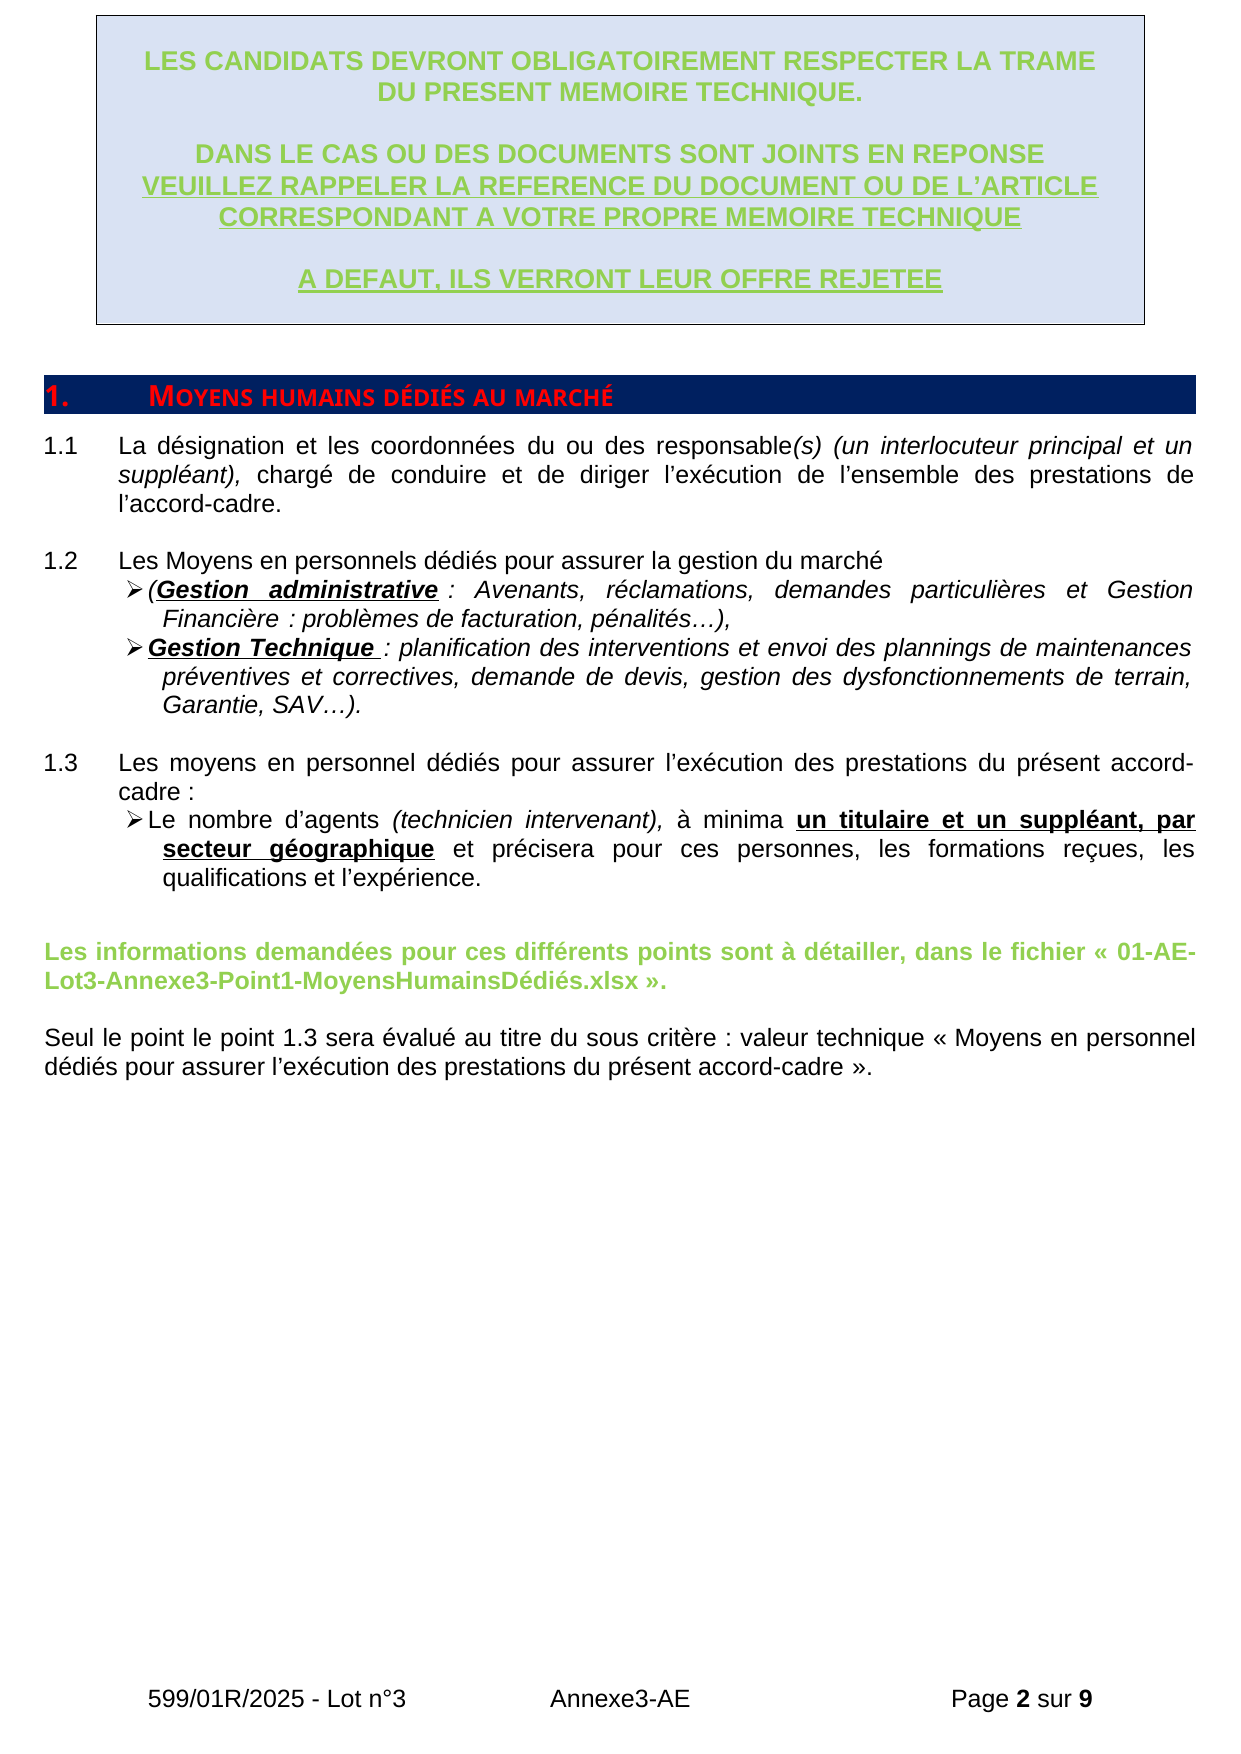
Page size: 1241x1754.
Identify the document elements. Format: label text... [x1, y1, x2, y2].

text Seul le point le point 1.3 sera évalué au titre du sous critère : valeur technique « Moyens en personnel dédiés pour assurer l’exécution des prestations du présent accord-cadre ». [44, 1023, 1196, 1081]
list Les Moyens en personnels dédiés pour assurer la gestion du marché [43, 546, 1196, 575]
list Les moyens en personnel dédiés pour assurer l’exécution des prestations du présent accord-cadre : [43, 748, 1196, 805]
list La désignation et les coordonnées du ou des responsable(s) (un interlocuteur principal et un suppléant), chargé de conduire et de diriger l’exécution de l’ensemble des prestations de l’accord-cadre. [43, 431, 1196, 517]
list Le nombre d’agents (technicien intervenant), à minima un titulaire et un suppléant, par secteur géographique et précisera pour ces personnes, les formations reçues, les qualifications et l’expérience. [125, 805, 1196, 892]
table_header LES CANDIDATS DEVRONT OBLIGATOIREMENT RESPECTER LA TRAME DU PRESENT MEMOIRE TECHNIQUE. DANS LE CAS OU DES DOCUMENTS SONT JOINTS EN REPONSE VEUILLEZ RAPPELER LA REFERENCE DU DOCUMENT OU DE L’ARTICLE CORRESPONDANT A VOTRE PROPRE MEMOIRE TECHNIQUE A DEFAUT, ILS VERRONT LEUR OFFRE REJETEE [97, 16, 1144, 323]
list Gestion Technique : planification des interventions et envoi des plannings de maintenances préventives et correctives, demande de devis, gestion des dysfonctionnements de terrain, Garantie, SAV…). [125, 633, 1196, 719]
list (Gestion administrative : Avenants, réclamations, demandes particulières et Gestion Financière : problèmes de facturation, pénalités…), [125, 575, 1196, 633]
title Moyens humains dédiés au marché [44, 375, 1196, 414]
text Les informations demandées pour ces différents points sont à détailler, dans le fichier « 01-AE-Lot3-Annexe3-Point1-MoyensHumainsDédiés.xlsx ». [44, 937, 1196, 994]
